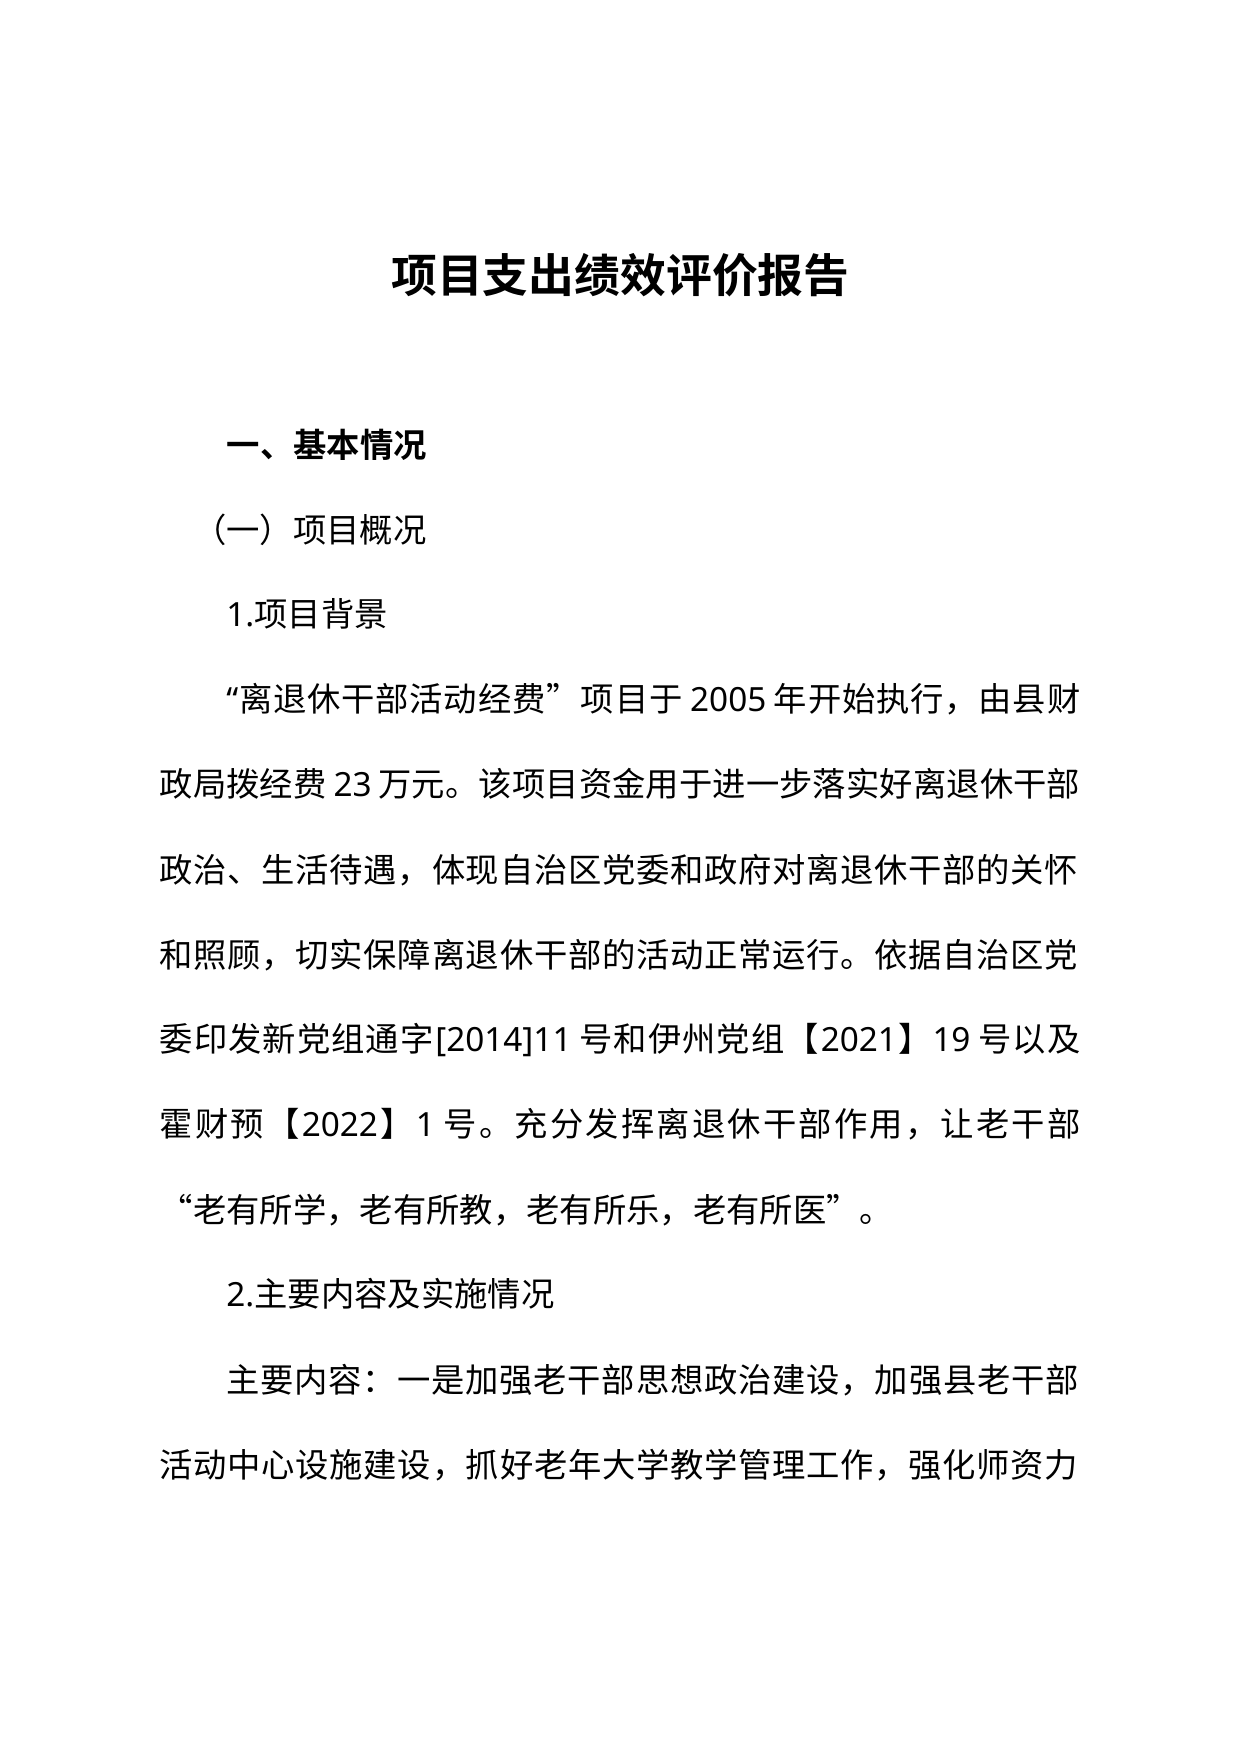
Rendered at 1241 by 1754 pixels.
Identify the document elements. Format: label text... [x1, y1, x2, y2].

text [159, 1335, 1081, 1505]
subtitle （一）项目概况 [159, 485, 1081, 570]
text 2.主要内容及实施情况 [159, 1250, 1081, 1335]
text “离退休干部活动经费”项目于2005年开始执行，由县财政局拨经费23万元。该项目资金用于进一步落实好离退休干部政治、生活待遇，体现自治区党委和政府对离退休干部的关怀和照顾，切实保障离退休干部的活动正常运行。依据自治区党委印发新党组通字[2014]11号和伊州党组【2021】19号以及霍财预【2022】1号。充分发挥离退休干部作用，让老干部“老有所学，老有所教，老有所乐，老有所医”。 [159, 655, 1081, 1250]
text 项目支出绩效评价报告 [159, 230, 1081, 315]
text 1.项目背景 [159, 570, 1081, 655]
subtitle 一、基本情况 [159, 400, 1081, 485]
